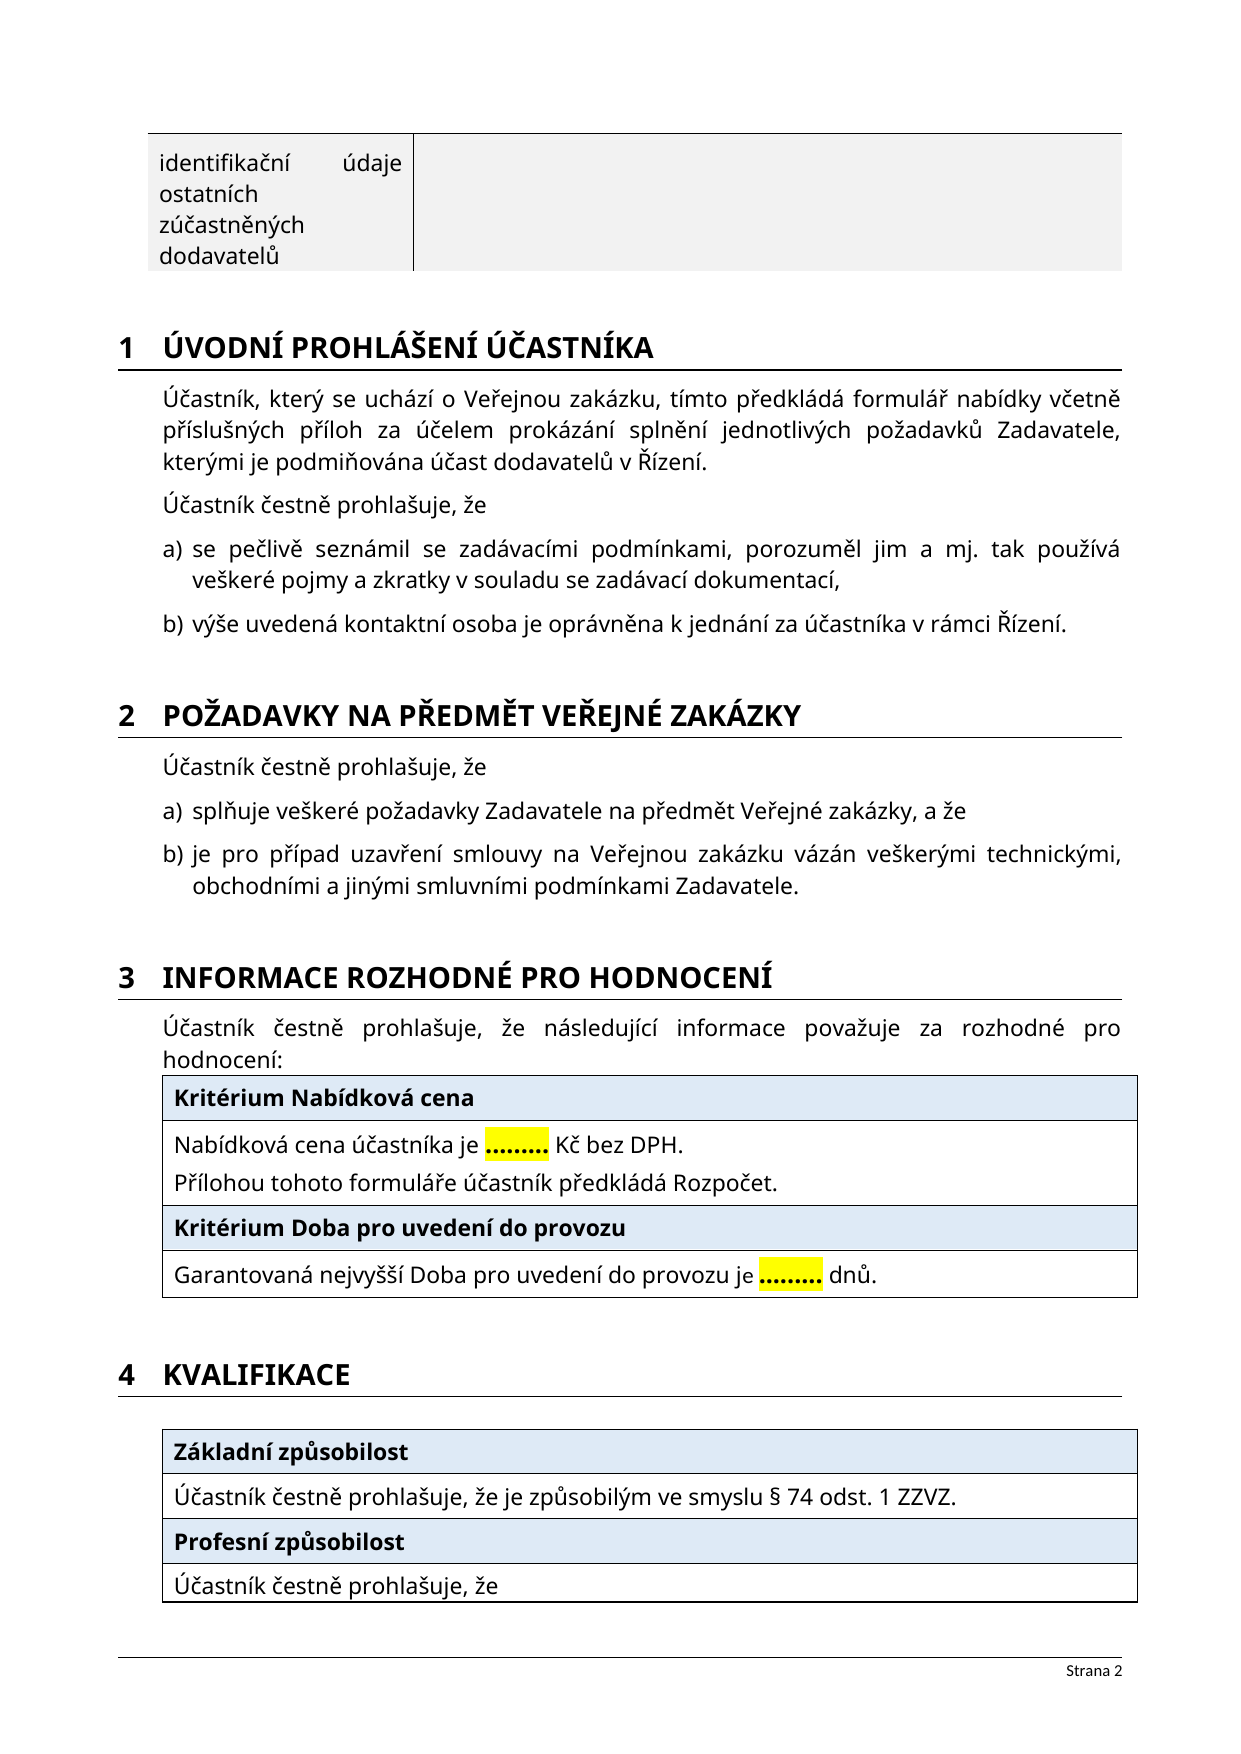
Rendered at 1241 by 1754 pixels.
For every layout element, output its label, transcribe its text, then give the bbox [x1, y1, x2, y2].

text Účastník čestně prohlašuje, že [162, 751, 1122, 782]
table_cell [414, 134, 1122, 271]
text Požadavky na předmět veřejné zakázky [118, 696, 1122, 737]
subtitle je pro případ uzavření smlouvy na Veřejnou zakázku vázán veškerými technickými, obchodními a jinými smluvními podmínkami Zadavatele. [162, 838, 1122, 901]
table_cell Účastník čestně prohlašuje, že je způsobilým ve smyslu § 74 odst. 1 ZZVZ. [163, 1474, 1137, 1518]
table_header Základní způsobilost [163, 1430, 1137, 1473]
subtitle výše uvedená kontaktní osoba je oprávněna k jednání za účastníka v rámci Řízení. [162, 608, 1122, 639]
table_cell Profesní způsobilost [163, 1519, 1137, 1563]
table_cell Nabídková cena účastníka je Kč bez DPH. Přílohou tohoto formuláře účastník předkládá Rozpočet. [163, 1121, 1137, 1205]
subtitle se pečlivě seznámil se zadávacími podmínkami, porozuměl jim a mj. tak používá veškeré pojmy a zkratky v souladu se zadávací dokumentací, [162, 533, 1122, 596]
text Účastník, který se uchází o Veřejnou zakázku, tímto předkládá formulář nabídky včetně příslušných příloh za účelem prokázání splnění jednotlivých požadavků Zadavatele, kterými je podmiňována účast dodavatelů v Řízení. [162, 383, 1122, 477]
text Účastník čestně prohlašuje, že následující informace považuje za rozhodné pro hodnocení: [162, 1012, 1122, 1075]
table_header Kritérium Nabídková cena [163, 1076, 1137, 1120]
text Informace rozhodné pro hodnocení [118, 957, 1122, 999]
subtitle splňuje veškeré požadavky Zadavatele na předmět Veřejné zakázky, a že [162, 794, 1122, 826]
text ÚVODNÍ Prohlášení účastníka [118, 328, 1122, 369]
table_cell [148, 134, 413, 271]
text Účastník čestně prohlašuje, že [162, 489, 1122, 521]
text Kvalifikace [118, 1354, 1122, 1396]
table_cell Garantovaná nejvyšší Doba pro uvedení do provozu je dnů. [163, 1251, 1137, 1297]
table_cell Kritérium Doba pro uvedení do provozu [163, 1206, 1137, 1249]
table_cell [163, 1564, 1137, 1601]
